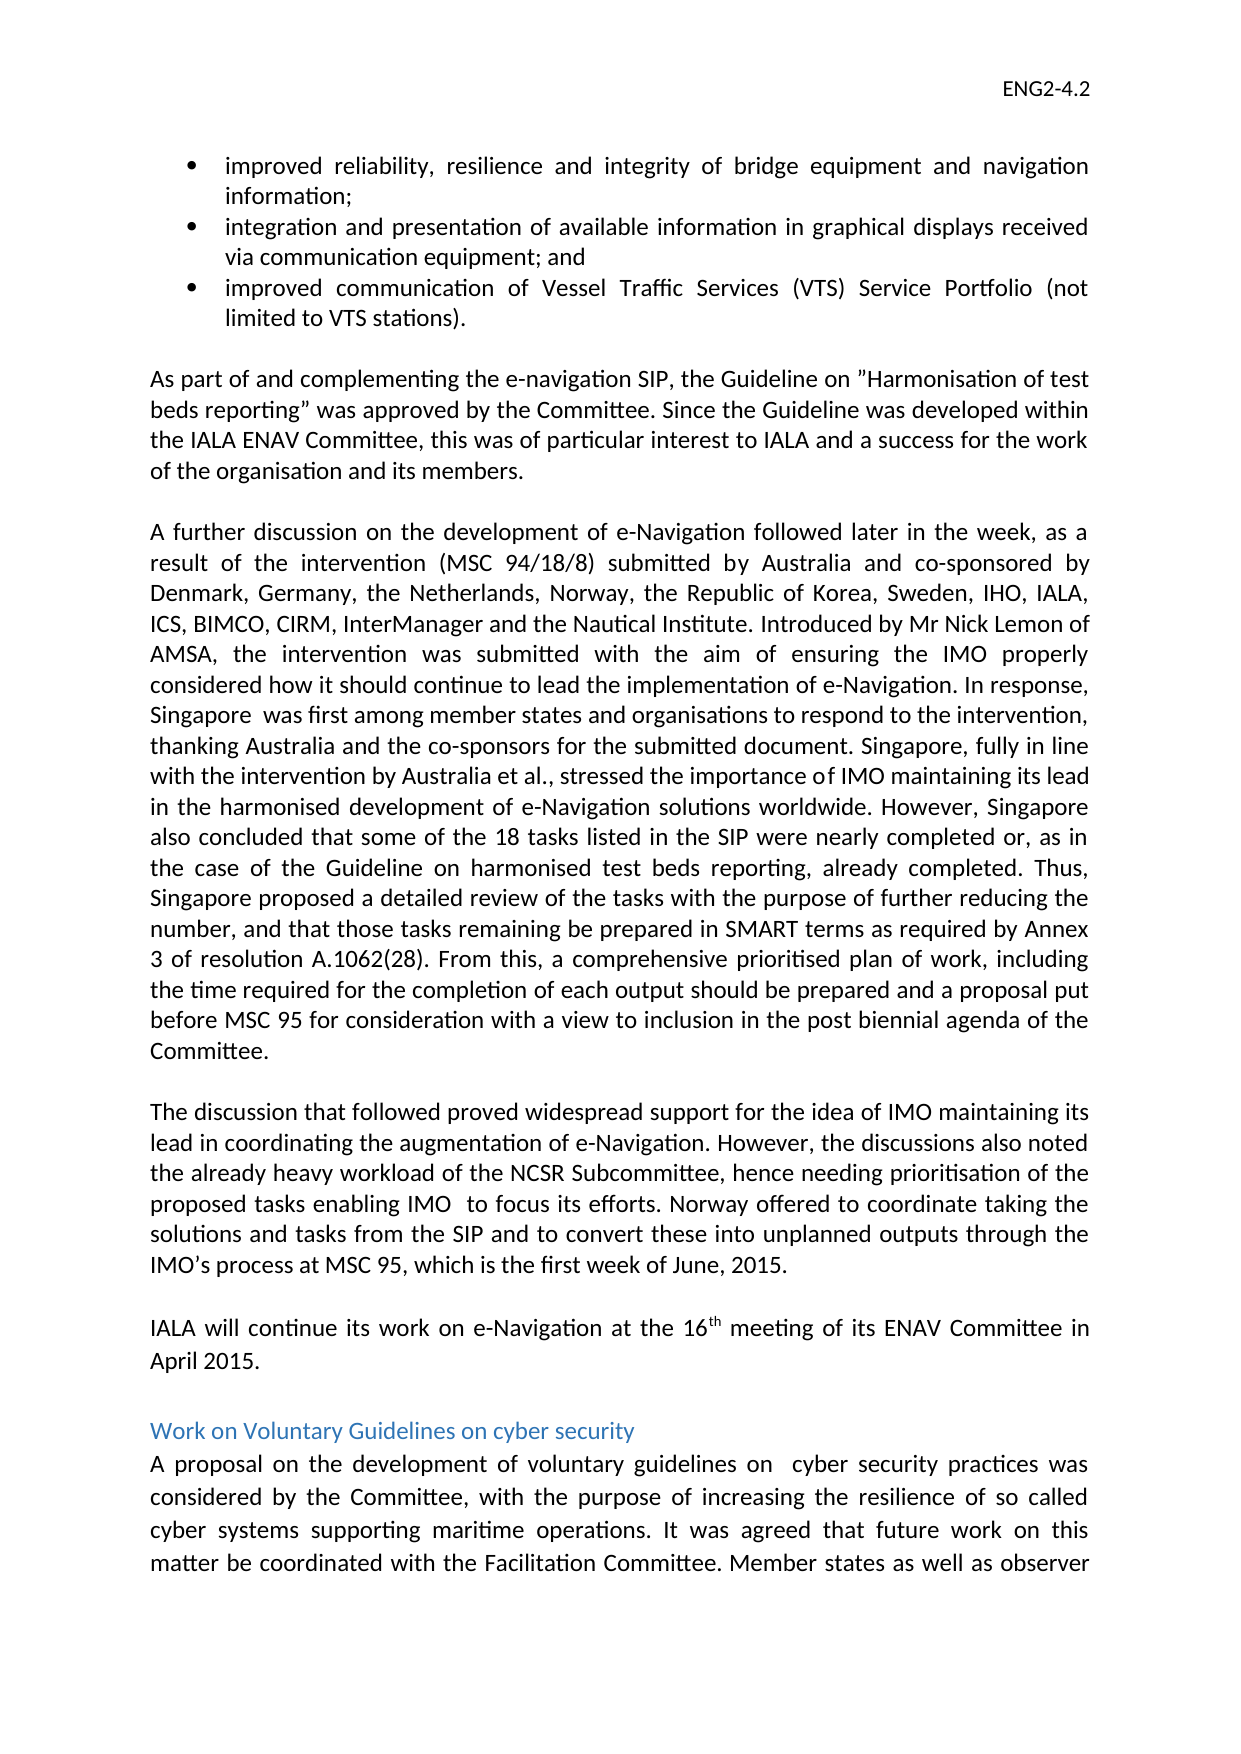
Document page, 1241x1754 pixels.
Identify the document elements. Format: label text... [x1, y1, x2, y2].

subtitle Work on Voluntary Guidelines on cyber security [150, 1415, 1090, 1446]
text IALA will continue its work on e-Navigation at the 16th meeting of its ENAV Committee in April 2015. [150, 1312, 1090, 1376]
text The discussion that followed proved widespread support for the idea of IMO maintaining its lead in coordinating the augmentation of e-Navigation. However, the discussions also noted the already heavy workload of the NCSR Subcommittee, hence needing prioritisation of the proposed tasks enabling IMO to focus its efforts. Norway offered to coordinate taking the solutions and tasks from the SIP and to convert these into unplanned outputs through the IMO’s process at MSC 95, which is the first week of June, 2015. [150, 1096, 1090, 1279]
text As part of and complementing the e-navigation SIP, the Guideline on ”Harmonisation of test beds reporting” was approved by the Committee. Since the Guideline was developed within the IALA ENAV Committee, this was of particular interest to IALA and a success for the work of the organisation and its members. [150, 364, 1090, 486]
text A further discussion on the development of e-Navigation followed later in the week, as a result of the intervention (MSC 94/18/8) submitted by Australia and co-sponsored by Denmark, Germany, the Netherlands, Norway, the Republic of Korea, Sweden, IHO, IALA, ICS, BIMCO, CIRM, InterManager and the Nautical Institute. Introduced by Mr Nick Lemon of AMSA, the intervention was submitted with the aim of ensuring the IMO properly considered how it should continue to lead the implementation of e-Navigation. In response, Singapore was first among member states and organisations to respond to the intervention, thanking Australia and the co-sponsors for the submitted document. Singapore, fully in line with the intervention by Australia et al., stressed the importance of IMO maintaining its lead in the harmonised development of e-Navigation solutions worldwide. However, Singapore also concluded that some of the 18 tasks listed in the SIP were nearly completed or, as in the case of the Guideline on harmonised test beds reporting, already completed. Thus, Singapore proposed a detailed review of the tasks with the purpose of further reducing the number, and that those tasks remaining be prepared in SMART terms as required by Annex 3 of resolution A.1062(28). From this, a comprehensive prioritised plan of work, including the time required for the completion of each output should be prepared and a proposal put before MSC 95 for consideration with a view to inclusion in the post biennial agenda of the Committee. [150, 516, 1090, 1066]
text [150, 1448, 1090, 1577]
list integration and presentation of available information in graphical displays received via communication equipment; and [187, 211, 1090, 272]
list improved communication of Vessel Traffic Services (VTS) Service Portfolio (not limited to VTS stations). [187, 272, 1090, 333]
list improved reliability, resilience and integrity of bridge equipment and navigation information; [187, 150, 1090, 211]
